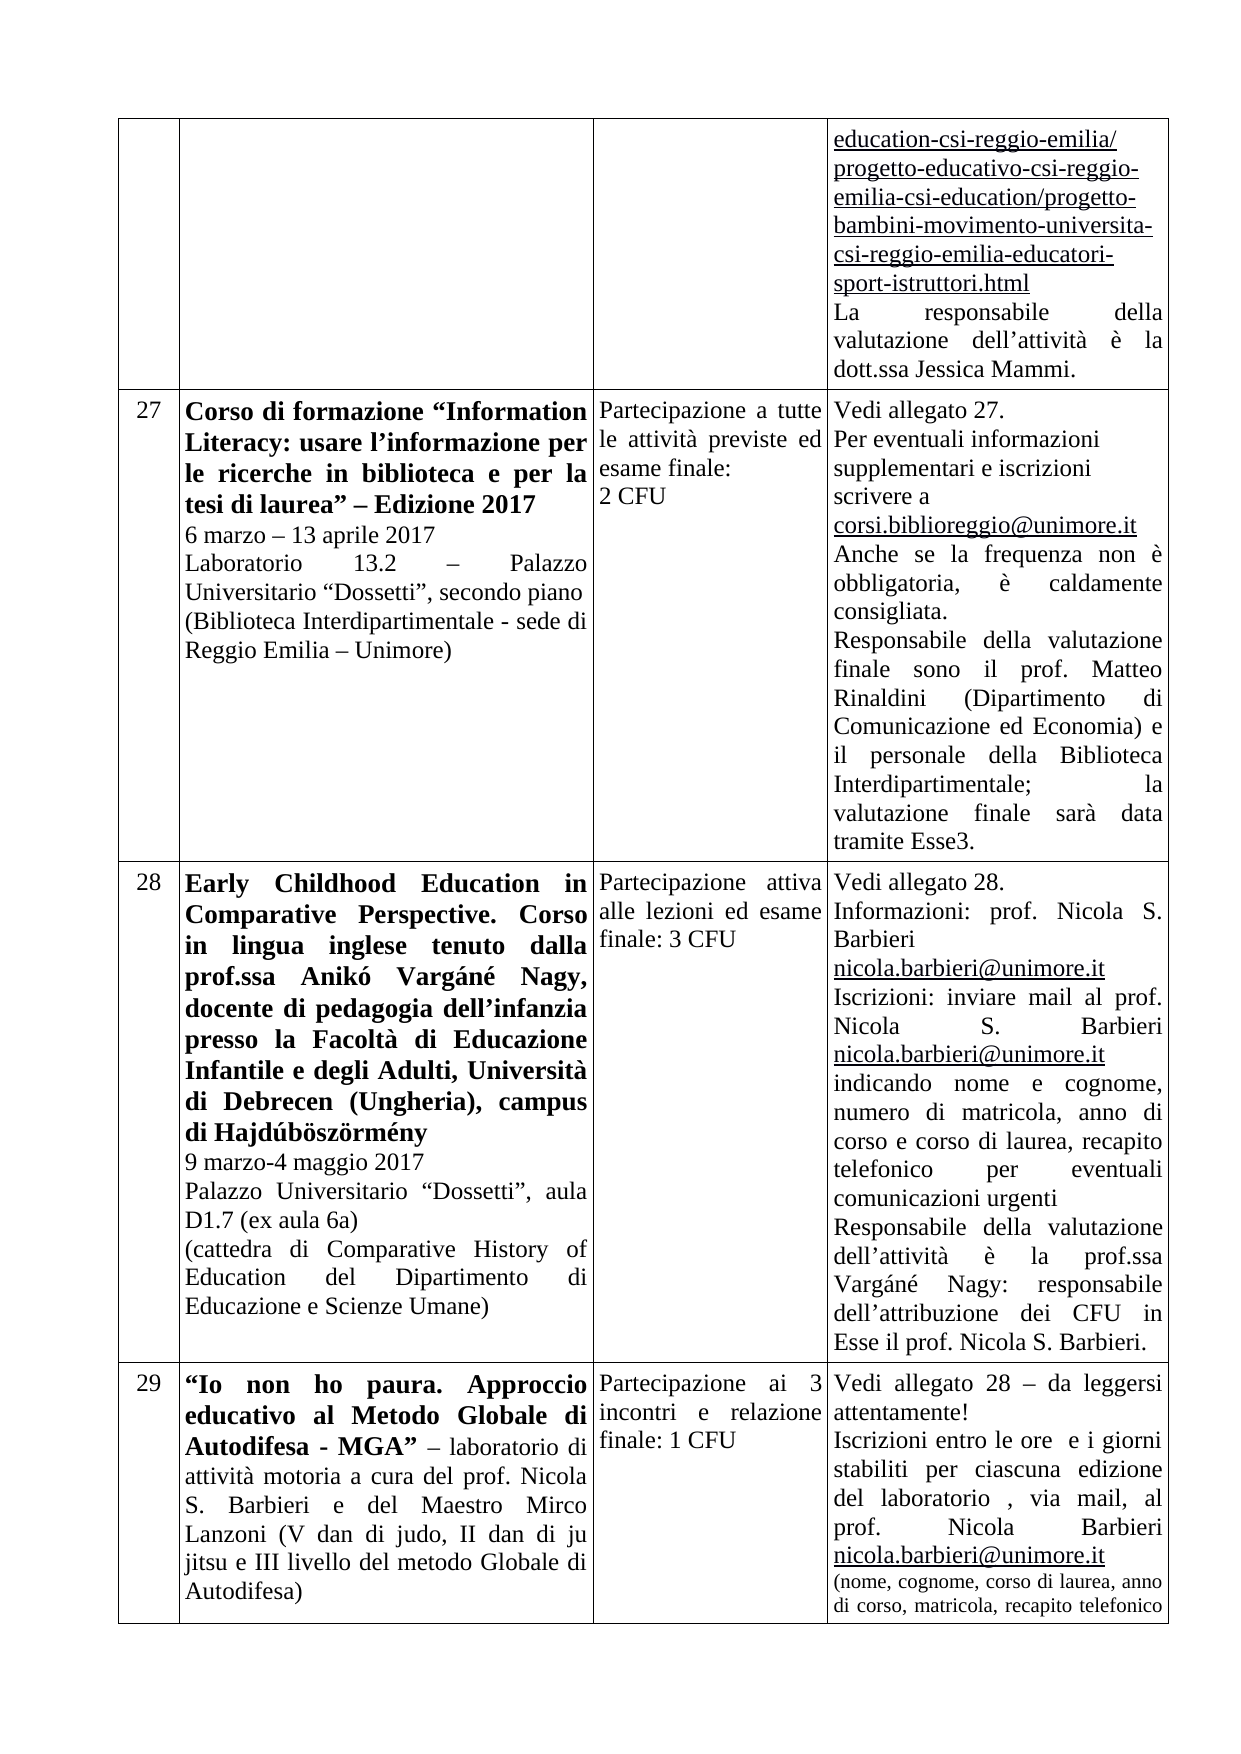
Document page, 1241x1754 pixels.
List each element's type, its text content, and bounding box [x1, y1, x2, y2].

table_cell 27 [119, 390, 179, 861]
table_cell 28 [119, 862, 179, 1362]
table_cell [828, 119, 1168, 389]
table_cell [594, 1363, 827, 1623]
table_cell Partecipazione a tutte le attività previste ed esame finale: 2 CFU [594, 390, 827, 861]
table_cell 26 [119, 119, 179, 389]
table_cell Vedi allegato 27. Per eventuali informazioni supplementari e iscrizioni scrivere a corsi.biblioreggio@unimore.it Anche se la frequenza non è obbligatoria, è caldamente consigliata. Responsabile della valutazione finale sono il prof. Matteo Rinaldini (Dipartimento di Comunicazione ed Economia) e il personale della Biblioteca Interdipartimentale; la valutazione finale sarà data tramite Esse3. [828, 390, 1168, 861]
table_cell Early Childhood Education in Comparative Perspective. Corso in lingua inglese tenuto dalla prof.ssa Anikó Vargáné Nagy, docente di pedagogia dell’infanzia presso la Facoltà di Educazione Infantile e degli Adulti, Università di Debrecen (Ungheria), campus di Hajdúböszörmény 9 marzo-4 maggio 2017 Palazzo Universitario “Dossetti”, aula D1.7 (ex aula 6a) (cattedra di Comparative History of Education del Dipartimento di Educazione e Scienze Umane) [180, 862, 593, 1362]
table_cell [180, 1363, 593, 1623]
table_cell Corso di formazione “Information Literacy: usare l’informazione per le ricerche in biblioteca e per la tesi di laurea” – Edizione 2017 6 marzo – 13 aprile 2017 Laboratorio 13.2 – Palazzo Universitario “Dossetti”, secondo piano (Biblioteca Interdipartimentale - sede di Reggio Emilia – Unimore) [180, 390, 593, 861]
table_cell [594, 119, 827, 389]
table_cell Vedi allegato 28. Informazioni: prof. Nicola S. Barbieri nicola.barbieri@unimore.it Iscrizioni: inviare mail al prof. Nicola S. Barbieri nicola.barbieri@unimore.it indicando nome e cognome, numero di matricola, anno di corso e corso di laurea, recapito telefonico per eventuali comunicazioni urgenti Responsabile della valutazione dell’attività è la prof.ssa Vargáné Nagy: responsabile dell’attribuzione dei CFU in Esse il prof. Nicola S. Barbieri. [828, 862, 1168, 1362]
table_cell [828, 1363, 1168, 1623]
table_cell 29 [119, 1363, 179, 1623]
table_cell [180, 119, 593, 389]
table_cell Partecipazione attiva alle lezioni ed esame finale: 3 CFU [594, 862, 827, 1362]
